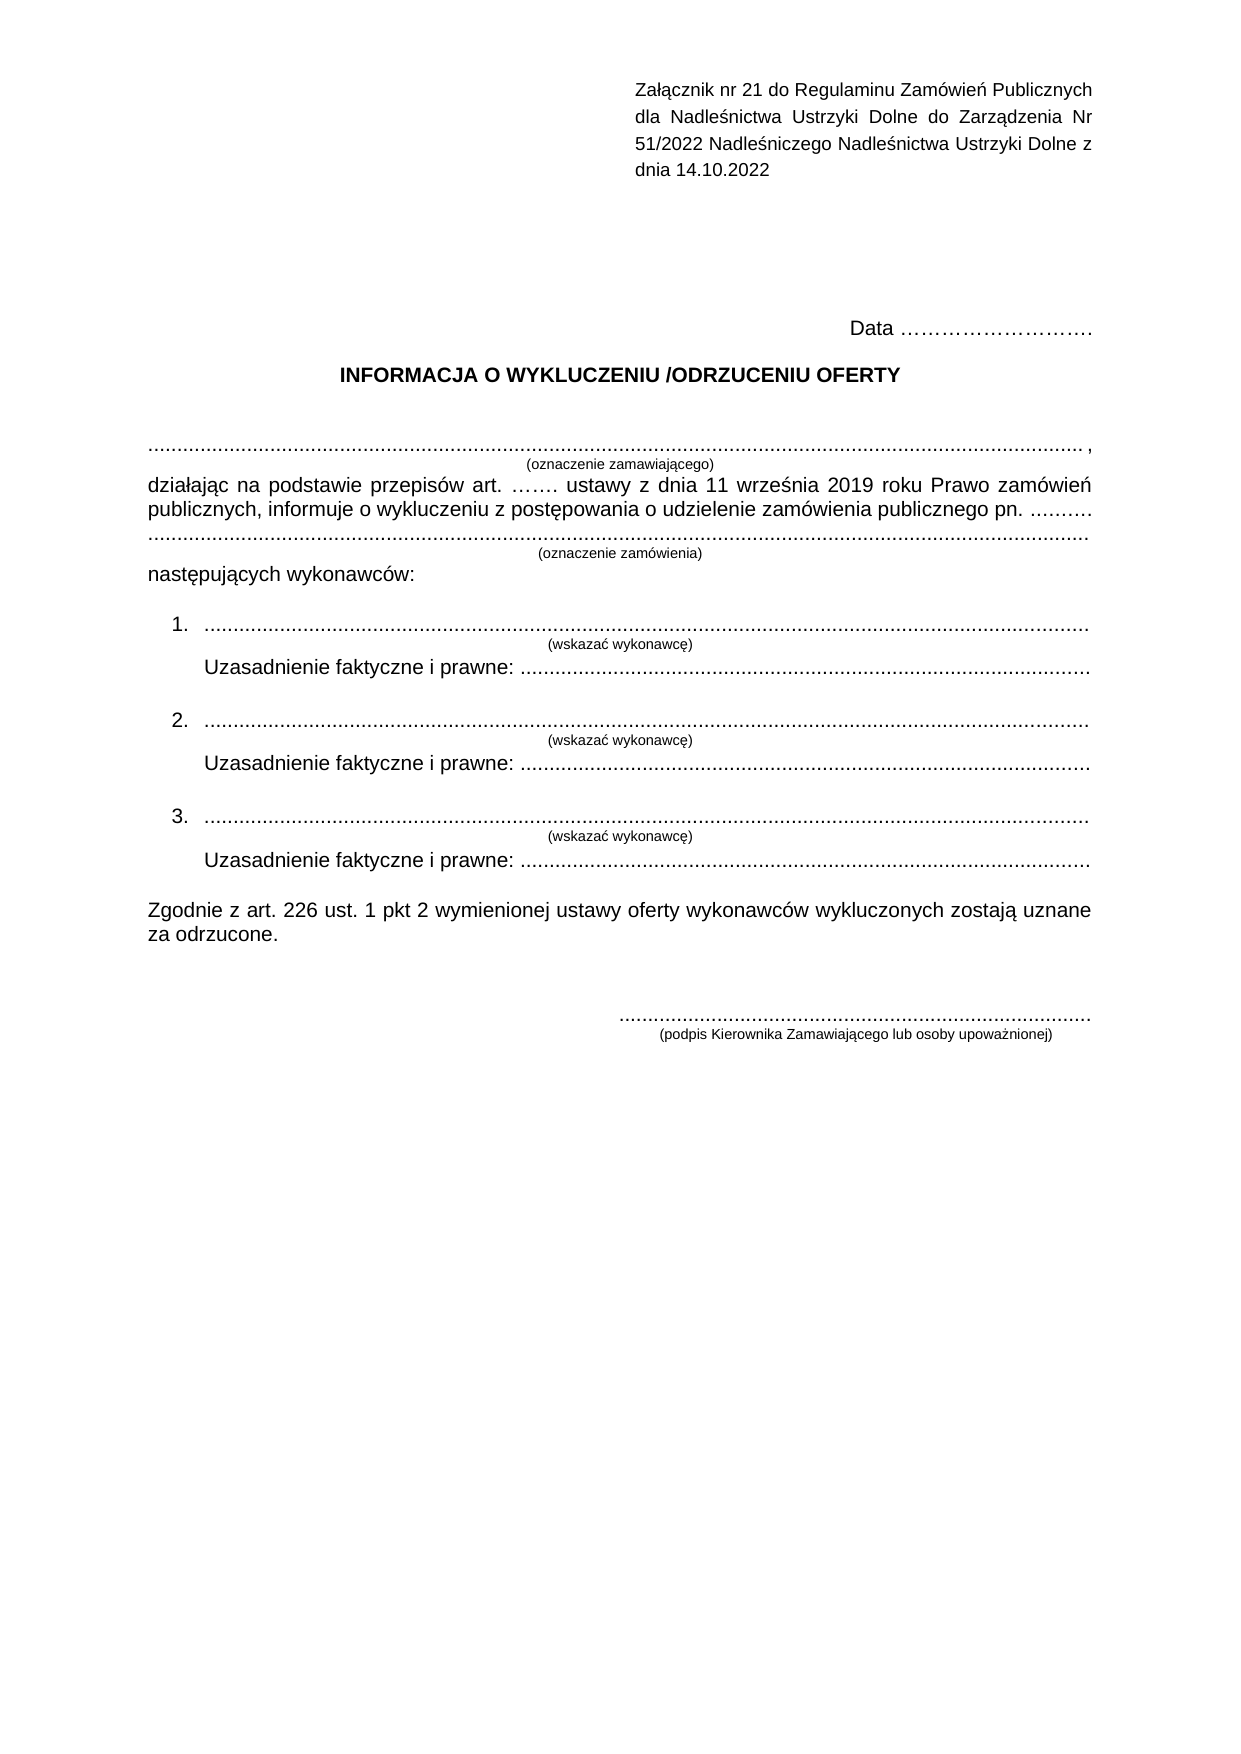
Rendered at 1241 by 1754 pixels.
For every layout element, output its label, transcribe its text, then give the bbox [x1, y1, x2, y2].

text (wskazać wykonawcę) [148, 828, 1092, 845]
text 1. [171, 609, 1093, 636]
text Uzasadnienie faktyczne i prawne: [171, 845, 1093, 871]
text Zgodnie z art. 226 ust. 1 pkt 2 wymienionej ustawy oferty wykonawców wykluczonych zostają uznane za odrzucone. [148, 898, 1092, 946]
text Data ………………………. [148, 315, 1092, 339]
text (wskazać wykonawcę) [148, 636, 1092, 653]
text (oznaczenie zamówienia) [148, 545, 1092, 561]
text 3. [171, 802, 1093, 828]
text INFORMACJA O WYKLUCZENIU /ODRZUCENIU OFERTY [159, 363, 1081, 387]
text następujących wykonawców: [148, 561, 1092, 585]
text (wskazać wykonawcę) [148, 732, 1092, 749]
text , [148, 432, 1092, 456]
text Uzasadnienie faktyczne i prawne: [171, 749, 1093, 775]
text .................................................................................. [148, 999, 1092, 1026]
text działając na podstawie przepisów art. ……. ustawy z dnia 11 września 2019 roku Prawo zamówień publicznych, informuje o wykluczeniu z postępowania o udzielenie zamówienia publicznego pn. [148, 473, 1092, 545]
text Uzasadnienie faktyczne i prawne: [171, 653, 1093, 679]
text (oznaczenie zamawiającego) [148, 456, 1092, 473]
text 2. [171, 706, 1093, 732]
text (podpis Kierownika Zamawiającego lub osoby upoważnionej) [620, 1026, 1092, 1043]
